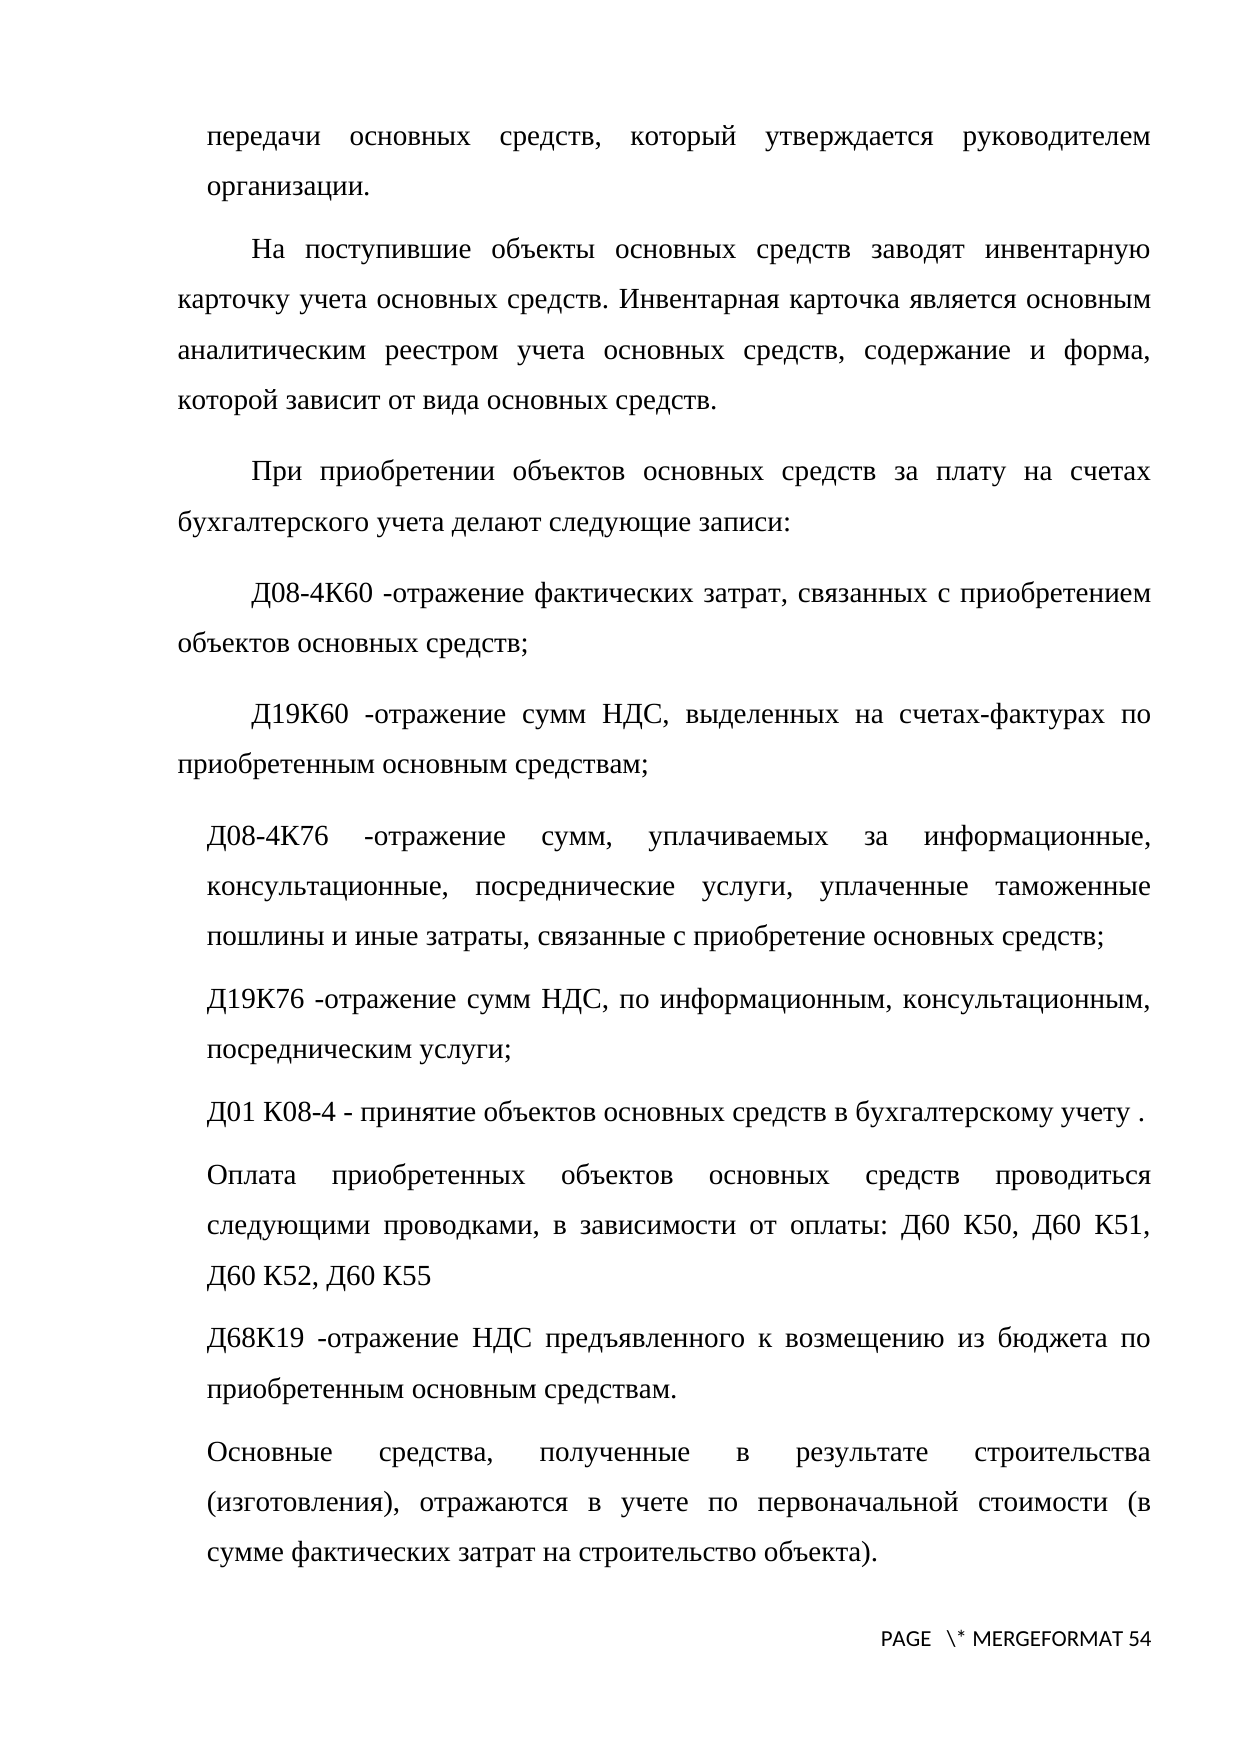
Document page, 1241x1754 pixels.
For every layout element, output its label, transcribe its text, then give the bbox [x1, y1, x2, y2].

text Оплата приобретенных объектов основных средств проводиться следующими проводками, в зависимости от оплаты: Д60 К50, Д60 К51, Д60 К52, Д60 К55 [207, 1157, 1152, 1291]
text При приобретении объектов основных средств за плату на счетах бухгалтерского учета делают следующие записи: [177, 453, 1152, 537]
text Д08-4К76 -отражение сумм, уплачиваемых за информационные, консультационные, посреднические услуги, уплаченные таможенные пошлины и иные затраты, связанные с приобретение основных средств; [207, 818, 1152, 952]
text Д01 К08-4 - принятие объектов основных средств в бухгалтерскому учету . [207, 1094, 1152, 1128]
text На поступившие объекты основных средств заводят инвентарную карточку учета основных средств. Инвентарная карточка является основным аналитическим реестром учета основных средств, содержание и форма, которой зависит от вида основных средств. [177, 231, 1152, 416]
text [207, 118, 1152, 202]
text Основные средства, полученные в результате строительства (изготовления), отражаются в учете по первоначальной стоимости (в сумме фактических затрат на строительство объекта). [207, 1434, 1152, 1568]
text Д19К76 -отражение сумм НДС, по информационным, консультационным, посредническим услуги; [207, 981, 1152, 1065]
text Д19К60 -отражение сумм НДС, выделенных на счетах-фактурах по приобретенным основным средствам; [177, 696, 1152, 780]
text Д68К19 -отражение НДС предъявленного к возмещению из бюджета по приобретенным основным средствам. [207, 1321, 1152, 1404]
text Д08-4К60 -отражение фактических затрат, связанных с приобретением объектов основных средств; [177, 575, 1152, 659]
